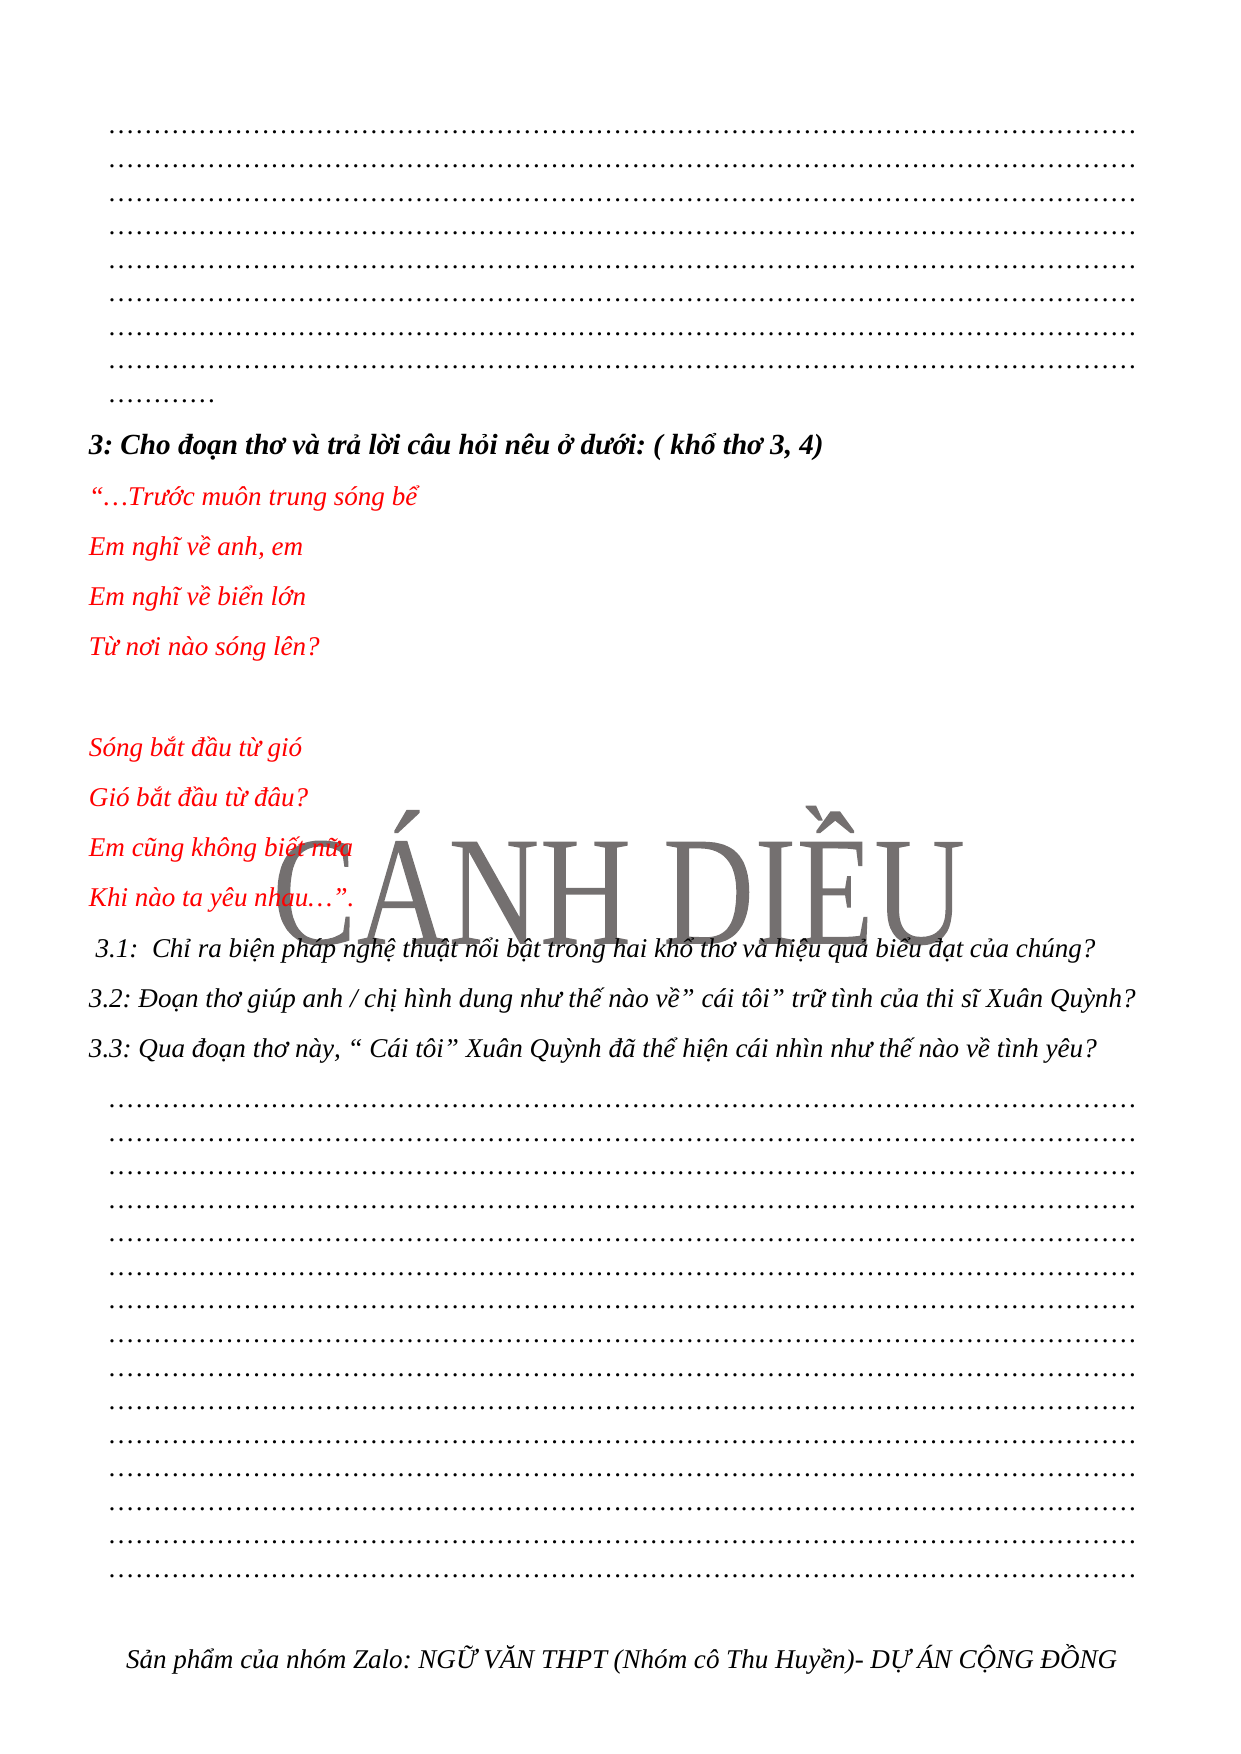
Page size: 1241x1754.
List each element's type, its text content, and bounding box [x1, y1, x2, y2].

text Em nghĩ về biển lớn [89, 580, 1152, 611]
text Em cũng không biết nữa [89, 831, 1152, 862]
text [107, 1082, 1152, 1583]
text Khi nào ta yêu nhau…”. [89, 882, 1152, 913]
text Từ nơi nào sóng lên? [89, 631, 1152, 662]
text Em nghĩ về anh, em [89, 530, 1152, 561]
text Gió bắt đầu từ đâu? [89, 781, 1152, 812]
text “…Trước muôn trung sóng bể [89, 480, 1152, 511]
text 3.2: Đoạn thơ giúp anh / chị hình dung như thế nào về” cái tôi” trữ tình của thi sĩ Xuân Quỳnh? [89, 982, 1152, 1013]
text 3.3: Qua đoạn thơ này, “ Cái tôi” Xuân Quỳnh đã thể hiện cái nhìn như thế nào về tình yêu? [89, 1032, 1152, 1063]
text 3.1: Chỉ ra biện pháp nghệ thuật nổi bật trong hai khổ thơ và hiệu quả biểu đạt của chúng? [89, 932, 1152, 963]
text 3: Cho đoạn thơ và trả lời câu hỏi nêu ở dưới: ( khổ thơ 3, 4) [89, 427, 1152, 461]
text Sóng bắt đầu từ gió [89, 731, 1152, 762]
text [107, 108, 1152, 408]
